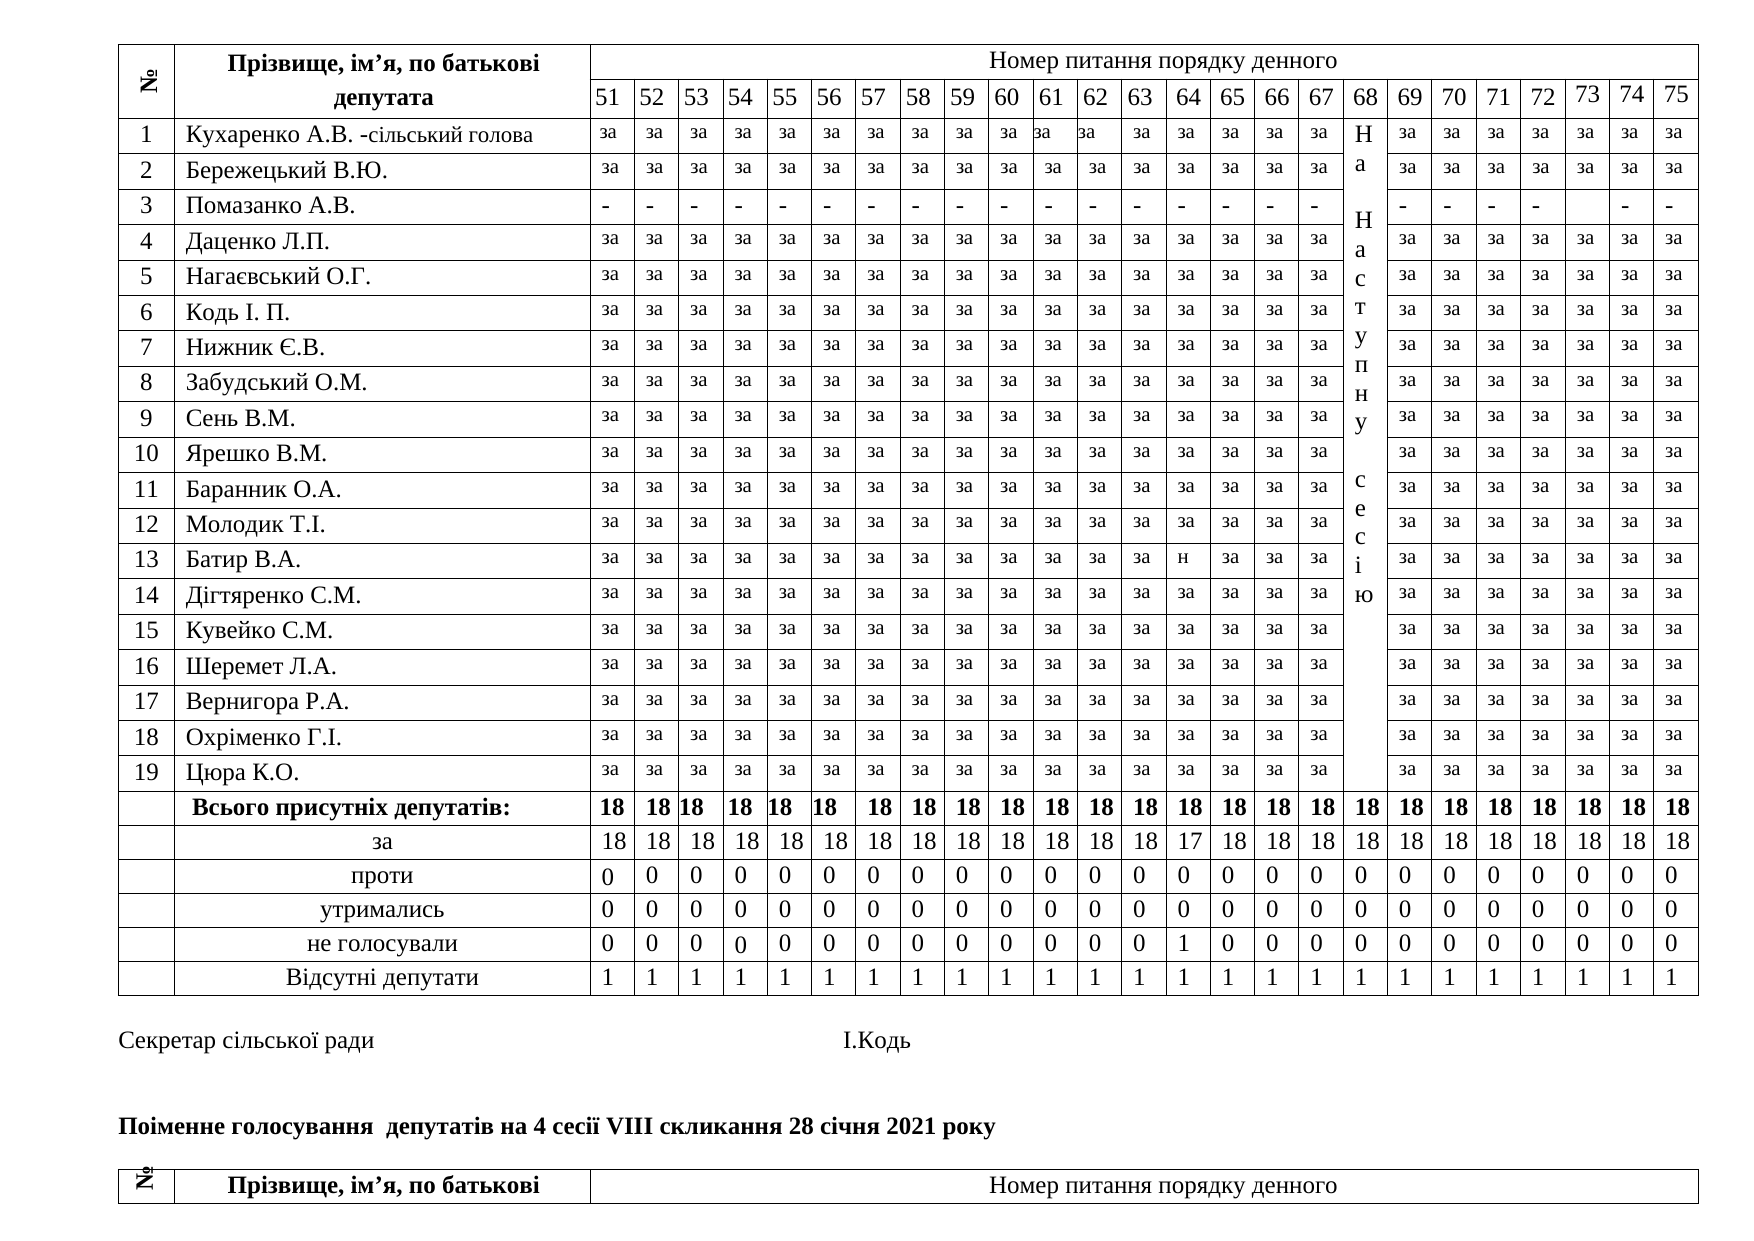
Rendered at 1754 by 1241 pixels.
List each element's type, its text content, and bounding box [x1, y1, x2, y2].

table_cell за [679, 154, 723, 189]
table_cell за [1255, 367, 1298, 401]
table_cell 1 [945, 962, 988, 995]
table_cell за [1654, 509, 1698, 543]
table_cell за [1610, 615, 1653, 649]
table_cell за [1610, 438, 1653, 472]
table_cell 1 [724, 962, 767, 995]
table_cell за [635, 650, 678, 684]
table_cell за [724, 473, 767, 507]
table_cell за [1255, 296, 1298, 330]
table_cell 0 [1654, 928, 1698, 961]
table_cell 0 [1610, 860, 1653, 893]
table_cell за [1034, 544, 1077, 578]
table_cell за [768, 650, 811, 684]
table_cell за [1255, 756, 1298, 791]
table_cell 73 [1566, 80, 1609, 118]
table_cell за [1122, 650, 1166, 684]
table_cell за [1388, 119, 1431, 153]
table_cell за [1167, 296, 1210, 330]
table_cell за [1610, 473, 1653, 507]
table_cell за [1388, 367, 1431, 401]
table_cell за [1654, 119, 1698, 153]
table_cell за [1034, 261, 1077, 295]
table_cell за [1388, 756, 1431, 791]
table_cell 67 [1299, 80, 1343, 118]
table_cell за [1255, 721, 1298, 755]
table_cell [119, 826, 174, 859]
table_cell за [945, 509, 988, 543]
table_cell за [1034, 473, 1077, 507]
table_cell 6 [119, 296, 174, 330]
table_cell Ярешко В.М. [175, 438, 590, 472]
table_cell за [1521, 225, 1565, 259]
table_cell Бережецький В.Ю. [175, 154, 590, 189]
table_cell за [901, 721, 944, 755]
table_cell за [1211, 296, 1254, 330]
table_cell за [989, 686, 1033, 720]
table_cell 14 [119, 579, 174, 614]
table_cell 0 [1344, 928, 1387, 961]
table_cell за [591, 615, 634, 649]
table_cell за [945, 650, 988, 684]
table_cell за [1388, 650, 1431, 684]
table_cell за [1122, 225, 1166, 259]
table_cell 18 [1388, 826, 1431, 859]
table_cell за [1521, 438, 1565, 472]
table_cell 0 [768, 928, 811, 961]
table_cell за [1610, 509, 1653, 543]
table_cell за [1388, 544, 1431, 578]
table_cell за [1167, 402, 1210, 437]
table_cell за [1167, 756, 1210, 791]
table_cell за [1432, 579, 1476, 614]
table_cell за [989, 119, 1033, 153]
table_cell 0 [989, 860, 1033, 893]
table_cell за [812, 225, 855, 259]
table_cell 0 [1122, 860, 1166, 893]
table_cell 1 [635, 962, 678, 995]
table_cell - [856, 190, 900, 224]
table_cell за [1566, 119, 1609, 153]
table_cell за [1255, 473, 1298, 507]
table_cell проти [175, 860, 590, 893]
table_cell за [989, 154, 1033, 189]
table_cell за [1477, 119, 1520, 153]
table_cell за [1167, 438, 1210, 472]
table_cell за [1521, 261, 1565, 295]
table_cell за [945, 367, 988, 401]
table_cell 1 [1034, 962, 1077, 995]
table_cell за [945, 119, 988, 153]
table_cell за [945, 402, 988, 437]
table_cell за [1610, 331, 1653, 366]
table_cell за [1255, 225, 1298, 259]
table_cell за [1388, 686, 1431, 720]
table_cell 0 [812, 928, 855, 961]
table_cell 18 [901, 826, 944, 859]
table_cell 72 [1521, 80, 1565, 118]
table_cell за [679, 331, 723, 366]
table_cell 0 [812, 894, 855, 927]
table_cell за [989, 721, 1033, 755]
table_cell - [1122, 190, 1166, 224]
table_cell - [1432, 190, 1476, 224]
table_cell 18 [768, 826, 811, 859]
table_cell - [945, 190, 988, 224]
table_cell за [724, 296, 767, 330]
table_cell за [1167, 367, 1210, 401]
table_cell 18 [724, 826, 767, 859]
table_cell за [724, 261, 767, 295]
table_cell за [635, 473, 678, 507]
table_cell за [679, 721, 723, 755]
table_cell 18 [1299, 792, 1343, 825]
table_cell 0 [812, 860, 855, 893]
table_cell за [901, 650, 944, 684]
table_cell за [1432, 402, 1476, 437]
table_cell 0 [856, 860, 900, 893]
table_cell за [1521, 119, 1565, 153]
table_cell 0 [1654, 860, 1698, 893]
table_cell 18 [1122, 792, 1166, 825]
table_cell за [1078, 615, 1121, 649]
table_cell за [812, 650, 855, 684]
table_cell за [856, 579, 900, 614]
table_cell за [591, 331, 634, 366]
table_cell 4 [119, 225, 174, 259]
table_cell за [724, 721, 767, 755]
table_cell за [989, 509, 1033, 543]
table_cell 0 [591, 928, 634, 961]
table_cell за [1521, 154, 1565, 189]
table_cell 0 [591, 860, 634, 893]
table_cell 57 [856, 80, 900, 118]
table_cell за [1211, 225, 1254, 259]
text Поіменне голосування депутатів на 4 сесії VІІІ скликання 28 січня 2021 року [118, 1111, 1609, 1140]
table_header № виборчого округу [119, 1170, 174, 1203]
table_cell за [1167, 509, 1210, 543]
table_cell 18 [812, 826, 855, 859]
table_cell за [1122, 119, 1166, 153]
table_cell 0 [1432, 928, 1476, 961]
table_cell за [945, 544, 988, 578]
table_cell 18 [1034, 792, 1077, 825]
table_cell за [945, 438, 988, 472]
table_cell за [768, 119, 811, 153]
table_cell за [1122, 686, 1166, 720]
table_cell 8 [119, 367, 174, 401]
table_cell 0 [1255, 860, 1298, 893]
table_cell за [1654, 261, 1698, 295]
table_cell за [1122, 473, 1166, 507]
table_cell за [679, 473, 723, 507]
table_cell 0 [1477, 928, 1520, 961]
table_cell 0 [1344, 860, 1387, 893]
table_cell 15 [119, 615, 174, 649]
table_cell за [856, 686, 900, 720]
table_cell за [856, 331, 900, 366]
table_cell за [768, 473, 811, 507]
table_cell за [1388, 261, 1431, 295]
table_cell за [1521, 402, 1565, 437]
table_cell за [1477, 756, 1520, 791]
table_cell за [591, 579, 634, 614]
table_cell за [812, 509, 855, 543]
table_cell 0 [679, 860, 723, 893]
table_cell - [724, 190, 767, 224]
table_cell Охріменко Г.І. [175, 721, 590, 755]
table_cell за [724, 225, 767, 259]
table_cell за [1299, 686, 1343, 720]
table_cell за [1211, 579, 1254, 614]
table_cell за [901, 509, 944, 543]
table_cell за [1566, 331, 1609, 366]
table_cell 19 [119, 756, 174, 791]
table_cell 0 [1167, 860, 1210, 893]
table_cell 0 [1167, 894, 1210, 927]
table_cell за [635, 402, 678, 437]
table_cell за [989, 225, 1033, 259]
table_cell за [1122, 331, 1166, 366]
table_cell за [856, 296, 900, 330]
table_cell 18 [1388, 792, 1431, 825]
table_cell 18 [635, 826, 678, 859]
table_cell за [768, 756, 811, 791]
table_cell за [1432, 686, 1476, 720]
table_cell 13 [119, 544, 174, 578]
table_cell 0 [1521, 894, 1565, 927]
table_cell за [1477, 296, 1520, 330]
table_cell за [1078, 473, 1121, 507]
table_cell за [679, 438, 723, 472]
table_cell за [1034, 579, 1077, 614]
table_cell Цюра К.О. [175, 756, 590, 791]
table_cell за [1167, 615, 1210, 649]
table_cell 1 [901, 962, 944, 995]
table_cell за [1034, 119, 1077, 153]
table_cell 70 [1432, 80, 1476, 118]
table_cell за [1432, 473, 1476, 507]
table_cell за [1255, 615, 1298, 649]
table_cell Всього присутніх депутатів: [175, 792, 590, 825]
table_cell за [768, 261, 811, 295]
table_cell за [1477, 154, 1520, 189]
table_cell 0 [856, 894, 900, 927]
table_cell за [1566, 438, 1609, 472]
table_cell 0 [1654, 894, 1698, 927]
table_cell за [1034, 402, 1077, 437]
table_cell Вернигора Р.А. [175, 686, 590, 720]
table_header № виборчого округу [119, 45, 174, 118]
table_cell 0 [901, 860, 944, 893]
table_cell за [856, 721, 900, 755]
table_cell 74 [1610, 80, 1653, 118]
table_cell за [1477, 579, 1520, 614]
table_cell за [1610, 402, 1653, 437]
table_cell 3 [119, 190, 174, 224]
table_cell за [591, 650, 634, 684]
table_cell - [1610, 190, 1653, 224]
table_cell за [945, 579, 988, 614]
table_cell за [679, 367, 723, 401]
table_cell 0 [1299, 894, 1343, 927]
table_cell 18 [119, 721, 174, 755]
table_cell за [1122, 615, 1166, 649]
table_cell 18 [591, 826, 634, 859]
table_cell 18 [1654, 826, 1698, 859]
table_cell 18 [768, 792, 811, 825]
table_cell за [856, 402, 900, 437]
table_cell 2 [119, 154, 174, 189]
table_cell за [591, 261, 634, 295]
table_cell за [768, 615, 811, 649]
table_cell за [591, 544, 634, 578]
table_cell за [901, 615, 944, 649]
table_cell за [635, 615, 678, 649]
table_cell за [1078, 154, 1121, 189]
table_cell за [1299, 438, 1343, 472]
table_cell Сень В.М. [175, 402, 590, 437]
table_cell за [1432, 544, 1476, 578]
table_cell 1 [1432, 962, 1476, 995]
table_cell - [1167, 190, 1210, 224]
table_cell за [989, 296, 1033, 330]
table_cell за [724, 615, 767, 649]
table_cell за [1255, 438, 1298, 472]
table_cell 0 [1388, 894, 1431, 927]
table_cell за [945, 756, 988, 791]
table_cell за [1034, 650, 1077, 684]
table_cell 56 [812, 80, 855, 118]
table_cell 75 [1654, 80, 1698, 118]
table_cell за [635, 261, 678, 295]
table_cell за [1211, 261, 1254, 295]
table_cell за [856, 225, 900, 259]
table_cell Кодь І. П. [175, 296, 590, 330]
table_cell за [989, 367, 1033, 401]
table_cell 1 [679, 962, 723, 995]
table_cell за [1477, 225, 1520, 259]
table_cell за [1432, 296, 1476, 330]
table_cell - [1654, 190, 1698, 224]
table_cell за [679, 650, 723, 684]
table_cell за [1566, 296, 1609, 330]
table_cell за [812, 721, 855, 755]
table_cell за [679, 225, 723, 259]
table_cell за [989, 402, 1033, 437]
table_cell за [1122, 154, 1166, 189]
table_cell 1 [1477, 962, 1520, 995]
table_cell - [679, 190, 723, 224]
table_cell за [1432, 367, 1476, 401]
table_cell за [591, 438, 634, 472]
table_cell за [856, 650, 900, 684]
table_cell 18 [591, 792, 634, 825]
table_cell за [768, 579, 811, 614]
table_cell за [1654, 579, 1698, 614]
table_cell 0 [1299, 860, 1343, 893]
table_cell за [1122, 261, 1166, 295]
table_cell за [1299, 579, 1343, 614]
table_cell 0 [901, 928, 944, 961]
table_cell за [1654, 402, 1698, 437]
table_cell 0 [1344, 894, 1387, 927]
table_cell за [635, 225, 678, 259]
table_cell за [1122, 367, 1166, 401]
table_cell за [1432, 721, 1476, 755]
table_cell за [768, 367, 811, 401]
table_cell 0 [1211, 894, 1254, 927]
table_cell за [1566, 154, 1609, 189]
table_cell 1 [591, 962, 634, 995]
table_cell за [1432, 261, 1476, 295]
table_cell 0 [724, 928, 767, 961]
table_cell 16 [119, 650, 174, 684]
table_cell за [812, 331, 855, 366]
table_cell за [1299, 296, 1343, 330]
table_cell 0 [945, 860, 988, 893]
table_cell за [635, 331, 678, 366]
table_cell за [591, 756, 634, 791]
table_cell за [679, 544, 723, 578]
table_cell 1 [1167, 928, 1210, 961]
table_cell за [635, 367, 678, 401]
table_cell 0 [635, 928, 678, 961]
table_cell за [1610, 544, 1653, 578]
table_cell 1 [1388, 962, 1431, 995]
table_cell за [856, 154, 900, 189]
table_cell за [901, 438, 944, 472]
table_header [175, 1170, 590, 1203]
table_cell 18 [679, 826, 723, 859]
table_cell за [1167, 579, 1210, 614]
table_cell за [591, 119, 634, 153]
table_cell за [1211, 154, 1254, 189]
table_cell за [1167, 686, 1210, 720]
table_cell за [1078, 438, 1121, 472]
table_cell 1 [119, 119, 174, 153]
table_cell за [1566, 721, 1609, 755]
table_cell за [1477, 438, 1520, 472]
table_cell 0 [679, 894, 723, 927]
table_cell 0 [1255, 928, 1298, 961]
table_header Прізвище, ім’я, по батькові депутата [175, 45, 590, 118]
table_cell за [724, 119, 767, 153]
table_cell за [1211, 721, 1254, 755]
table_cell за [724, 686, 767, 720]
table_cell 0 [1078, 928, 1121, 961]
table_cell за [1521, 615, 1565, 649]
table_cell за [1521, 650, 1565, 684]
table_cell за [1034, 721, 1077, 755]
table_cell за [1078, 367, 1121, 401]
table_cell за [1654, 721, 1698, 755]
table_cell Баранник О.А. [175, 473, 590, 507]
table_cell 18 [1211, 792, 1254, 825]
table_cell за [1078, 261, 1121, 295]
table_cell 53 [679, 80, 723, 118]
table_cell за [1078, 509, 1121, 543]
table_cell 0 [1211, 860, 1254, 893]
table_cell [119, 792, 174, 825]
table_cell за [1122, 579, 1166, 614]
table_cell за [1654, 154, 1698, 189]
table_cell 0 [945, 928, 988, 961]
table_cell за [1477, 367, 1520, 401]
table_cell за [1122, 509, 1166, 543]
table_cell 18 [1566, 792, 1609, 825]
table_cell за [1654, 544, 1698, 578]
table_cell 0 [1255, 894, 1298, 927]
table_cell за [635, 296, 678, 330]
table_cell 18 [1610, 792, 1653, 825]
table_cell за [1610, 686, 1653, 720]
table_cell за [768, 686, 811, 720]
table_cell 18 [1078, 792, 1121, 825]
table_cell за [1432, 756, 1476, 791]
table_cell - [1078, 190, 1121, 224]
table_cell за [1521, 473, 1565, 507]
table_cell за [945, 686, 988, 720]
table_cell за [724, 544, 767, 578]
table_cell за [856, 261, 900, 295]
table_cell за [989, 438, 1033, 472]
table_cell за [591, 686, 634, 720]
table_cell за [1299, 756, 1343, 791]
table_cell за [945, 331, 988, 366]
table_cell за [901, 119, 944, 153]
table_cell за [1034, 367, 1077, 401]
table_cell 1 [1654, 962, 1698, 995]
table_cell за [1078, 686, 1121, 720]
table_cell за [1432, 154, 1476, 189]
table_cell за [812, 119, 855, 153]
table_cell за [1477, 721, 1520, 755]
table_cell за [1432, 119, 1476, 153]
table_cell за [1432, 650, 1476, 684]
table_cell 60 [989, 80, 1033, 118]
table_cell 0 [1388, 860, 1431, 893]
table_cell за [1299, 367, 1343, 401]
table_cell 0 [591, 894, 634, 927]
table_cell за [1521, 296, 1565, 330]
table_cell за [768, 225, 811, 259]
table_cell за [989, 756, 1033, 791]
table_cell за [768, 509, 811, 543]
table_cell за [901, 686, 944, 720]
table_cell за [635, 438, 678, 472]
table_cell за [1299, 615, 1343, 649]
table_cell за [989, 615, 1033, 649]
table_cell за [635, 756, 678, 791]
table_cell за [768, 721, 811, 755]
table_cell 0 [635, 860, 678, 893]
table_cell 55 [768, 80, 811, 118]
table_cell 18 [1211, 826, 1254, 859]
table_cell за [856, 509, 900, 543]
table_cell за [1432, 615, 1476, 649]
table_cell за [1211, 473, 1254, 507]
table_cell за [1299, 154, 1343, 189]
table_cell - [1255, 190, 1298, 224]
table_cell за [1610, 154, 1653, 189]
table_cell 10 [119, 438, 174, 472]
table_cell 18 [945, 826, 988, 859]
table_cell 18 [1078, 826, 1121, 859]
table_cell 9 [119, 402, 174, 437]
table_cell за [1566, 509, 1609, 543]
table_cell 18 [1299, 826, 1343, 859]
table_cell за [1299, 650, 1343, 684]
table_cell за [635, 686, 678, 720]
table_cell за [1477, 261, 1520, 295]
table_cell за [1211, 686, 1254, 720]
table_cell 18 [1432, 826, 1476, 859]
table_cell Даценко Л.П. [175, 225, 590, 259]
table_cell - [901, 190, 944, 224]
table_cell 18 [1167, 792, 1210, 825]
table_cell Батир В.А. [175, 544, 590, 578]
table_cell 11 [119, 473, 174, 507]
table_cell за [1078, 544, 1121, 578]
table_cell 61 [1034, 80, 1077, 118]
table_cell - [1211, 190, 1254, 224]
table_cell за [989, 331, 1033, 366]
table_cell 0 [1566, 928, 1609, 961]
table_cell за [856, 473, 900, 507]
table_cell за [1610, 650, 1653, 684]
table_cell 1 [812, 962, 855, 995]
table_cell 17 [1167, 826, 1210, 859]
table_cell за [1299, 261, 1343, 295]
table_cell 18 [1521, 826, 1565, 859]
table_cell 1 [1566, 962, 1609, 995]
table_cell за [1078, 225, 1121, 259]
table_cell за [1034, 225, 1077, 259]
table_cell за [1388, 331, 1431, 366]
table_cell за [1167, 154, 1210, 189]
table_cell за [1610, 225, 1653, 259]
table_cell не голосували [175, 928, 590, 961]
table_cell Забудський О.М. [175, 367, 590, 401]
table_cell за [724, 402, 767, 437]
table_cell На Наступну сес ію [1344, 119, 1387, 791]
table_cell за [724, 579, 767, 614]
table_cell за [1566, 225, 1609, 259]
table_cell 0 [1566, 894, 1609, 927]
table_cell за [679, 119, 723, 153]
table_cell за [1078, 579, 1121, 614]
table_cell за [1610, 756, 1653, 791]
table_cell за [1521, 721, 1565, 755]
table_cell н [1167, 544, 1210, 578]
table_cell 62 [1078, 80, 1121, 118]
table_cell за [1388, 296, 1431, 330]
table_cell за [1654, 296, 1698, 330]
table_cell за [1388, 579, 1431, 614]
table_cell за [1255, 544, 1298, 578]
table_cell 0 [724, 894, 767, 927]
table_cell 0 [901, 894, 944, 927]
table_cell 0 [1432, 860, 1476, 893]
table_cell за [1078, 650, 1121, 684]
table_cell за [1566, 544, 1609, 578]
table_cell за [679, 686, 723, 720]
table_cell 18 [1432, 792, 1476, 825]
table_cell Нагаєвський О.Г. [175, 261, 590, 295]
table_cell за [1477, 615, 1520, 649]
table_cell 1 [1211, 962, 1254, 995]
table_cell за [1388, 509, 1431, 543]
table_cell за [768, 544, 811, 578]
table_cell за [856, 119, 900, 153]
table_cell 54 [724, 80, 767, 118]
table_cell [119, 962, 174, 995]
table_cell за [591, 402, 634, 437]
table_cell за [175, 826, 590, 859]
table_cell 0 [856, 928, 900, 961]
table_cell за [945, 721, 988, 755]
table_cell за [1610, 261, 1653, 295]
table_cell 0 [1566, 860, 1609, 893]
table_cell за [1299, 225, 1343, 259]
table_cell за [856, 438, 900, 472]
table_cell за [1610, 367, 1653, 401]
table_cell за [1034, 154, 1077, 189]
table_cell за [901, 225, 944, 259]
table_cell 18 [989, 826, 1033, 859]
table_cell 18 [812, 792, 855, 825]
table_cell за [1654, 686, 1698, 720]
table_cell 0 [1078, 894, 1121, 927]
table_cell за [724, 650, 767, 684]
table_cell за [945, 261, 988, 295]
table_cell 0 [1122, 928, 1166, 961]
table_cell [119, 894, 174, 927]
table_cell 0 [989, 928, 1033, 961]
table_cell за [1122, 544, 1166, 578]
table_cell за [1654, 438, 1698, 472]
table_cell 18 [1344, 792, 1387, 825]
table_cell за [1521, 331, 1565, 366]
table_cell Нижник Є.В. [175, 331, 590, 366]
table_header Номер питання порядку денного [591, 45, 1698, 78]
table_cell за [1167, 261, 1210, 295]
table_cell за [768, 438, 811, 472]
table_cell Кувейко С.М. [175, 615, 590, 649]
table_cell за [1566, 579, 1609, 614]
table_cell за [724, 756, 767, 791]
table_cell за [901, 296, 944, 330]
table_cell 1 [1255, 962, 1298, 995]
table_cell - [1299, 190, 1343, 224]
table_cell за [1078, 721, 1121, 755]
table_cell за [1432, 331, 1476, 366]
table_cell за [1566, 756, 1609, 791]
table_cell за [812, 402, 855, 437]
table_cell за [812, 579, 855, 614]
table_cell 69 [1388, 80, 1431, 118]
table_cell 0 [989, 894, 1033, 927]
table_cell 1 [1122, 962, 1166, 995]
table_cell за [1654, 473, 1698, 507]
table_cell за [724, 509, 767, 543]
table_cell за [1477, 331, 1520, 366]
table_cell за [1034, 756, 1077, 791]
table_cell 0 [679, 928, 723, 961]
table_cell за [1255, 509, 1298, 543]
table_cell за [635, 721, 678, 755]
table_cell за [635, 119, 678, 153]
table_cell - [812, 190, 855, 224]
table_cell за [1299, 119, 1343, 153]
table_cell за [1078, 119, 1121, 153]
table_cell за [1654, 225, 1698, 259]
table_cell 18 [1255, 826, 1298, 859]
table_cell за [901, 331, 944, 366]
table_cell за [724, 438, 767, 472]
table_cell 18 [724, 792, 767, 825]
table_cell Відсутні депутати [175, 962, 590, 995]
table_cell 18 [1521, 792, 1565, 825]
table_cell за [679, 402, 723, 437]
table_cell за [989, 650, 1033, 684]
table_cell 0 [1122, 894, 1166, 927]
table_cell 0 [945, 894, 988, 927]
table_cell за [1521, 509, 1565, 543]
table_cell за [1610, 119, 1653, 153]
table_cell за [812, 544, 855, 578]
table_cell за [901, 756, 944, 791]
table_cell за [1034, 615, 1077, 649]
table_cell за [1211, 331, 1254, 366]
table_cell за [1610, 721, 1653, 755]
table_cell за [1477, 650, 1520, 684]
table_cell за [1566, 402, 1609, 437]
table_cell за [856, 367, 900, 401]
table_cell 0 [1521, 928, 1565, 961]
table_cell за [1299, 473, 1343, 507]
table_cell 0 [1432, 894, 1476, 927]
table_cell 51 [591, 80, 634, 118]
table_cell за [1566, 686, 1609, 720]
table_cell за [1211, 544, 1254, 578]
table_cell за [1255, 261, 1298, 295]
table_cell Дігтяренко С.М. [175, 579, 590, 614]
table_cell за [591, 367, 634, 401]
table_cell 18 [901, 792, 944, 825]
table_cell 18 [635, 792, 678, 825]
table_cell 12 [119, 509, 174, 543]
table_cell 1 [1299, 962, 1343, 995]
table_cell за [1299, 721, 1343, 755]
table_cell за [1388, 225, 1431, 259]
table_cell за [812, 367, 855, 401]
table_cell за [679, 756, 723, 791]
table_cell за [768, 331, 811, 366]
table_cell за [679, 509, 723, 543]
table_cell за [901, 261, 944, 295]
table_cell за [901, 402, 944, 437]
table_cell за [1078, 331, 1121, 366]
table_cell 1 [1078, 962, 1121, 995]
table_cell за [591, 509, 634, 543]
table_cell за [1122, 296, 1166, 330]
table_cell 1 [1521, 962, 1565, 995]
table_cell 65 [1211, 80, 1254, 118]
table_cell - [989, 190, 1033, 224]
table_cell за [945, 154, 988, 189]
table_cell 18 [1610, 826, 1653, 859]
table_cell за [1432, 509, 1476, 543]
table_cell за [812, 261, 855, 295]
table_cell за [1299, 402, 1343, 437]
table_cell за [1211, 509, 1254, 543]
table_cell за [1654, 650, 1698, 684]
table_cell за [1521, 686, 1565, 720]
table_cell за [1167, 721, 1210, 755]
table_cell за [724, 367, 767, 401]
table_cell за [1211, 402, 1254, 437]
table_cell 0 [1610, 928, 1653, 961]
table_cell за [856, 615, 900, 649]
table_cell за [1211, 756, 1254, 791]
table_cell за [1255, 650, 1298, 684]
table_cell за [945, 473, 988, 507]
table_cell 0 [768, 860, 811, 893]
table_cell за [812, 756, 855, 791]
table_cell - [1521, 190, 1565, 224]
table_cell за [1211, 367, 1254, 401]
table_cell за [1255, 579, 1298, 614]
table_cell за [1566, 615, 1609, 649]
table_cell за [989, 544, 1033, 578]
table_cell за [1432, 438, 1476, 472]
table_cell за [679, 615, 723, 649]
table_cell 0 [635, 894, 678, 927]
table_cell Молодик Т.І. [175, 509, 590, 543]
table_cell за [1034, 331, 1077, 366]
table_cell за [635, 154, 678, 189]
table_cell 68 [1344, 80, 1387, 118]
table_cell за [1255, 686, 1298, 720]
table_cell 0 [1477, 860, 1520, 893]
table_cell за [1388, 721, 1431, 755]
table_cell 71 [1477, 80, 1520, 118]
table_cell [119, 860, 174, 893]
table_cell за [1388, 154, 1431, 189]
table_cell 18 [856, 826, 900, 859]
table_cell 0 [1034, 928, 1077, 961]
table_cell за [1477, 686, 1520, 720]
table_cell за [1299, 509, 1343, 543]
table_cell за [1034, 686, 1077, 720]
table_cell за [1566, 650, 1609, 684]
table_cell за [635, 544, 678, 578]
table_cell за [1078, 296, 1121, 330]
table_cell за [768, 402, 811, 437]
table_cell за [1034, 509, 1077, 543]
table_cell за [901, 579, 944, 614]
table_cell 18 [1034, 826, 1077, 859]
table_cell 5 [119, 261, 174, 295]
table_cell 18 [856, 792, 900, 825]
table_cell за [1610, 296, 1653, 330]
table_cell за [945, 615, 988, 649]
table_cell за [1167, 473, 1210, 507]
table_cell за [901, 367, 944, 401]
table_cell за [1122, 721, 1166, 755]
table_cell за [989, 473, 1033, 507]
table_cell за [989, 579, 1033, 614]
table_cell за [1388, 473, 1431, 507]
table_cell 0 [1521, 860, 1565, 893]
table_cell за [1034, 438, 1077, 472]
table_cell за [1477, 509, 1520, 543]
table_cell за [901, 154, 944, 189]
table_cell - [1477, 190, 1520, 224]
table_cell 0 [1388, 928, 1431, 961]
table_cell за [812, 615, 855, 649]
table_cell за [1122, 438, 1166, 472]
table_cell 18 [1344, 826, 1387, 859]
table_cell за [1167, 119, 1210, 153]
table_cell [119, 928, 174, 961]
table_cell 1 [768, 962, 811, 995]
table_cell за [635, 509, 678, 543]
table_cell за [679, 579, 723, 614]
table_cell за [1255, 402, 1298, 437]
table_cell за [1167, 225, 1210, 259]
table_cell 64 [1167, 80, 1210, 118]
table_cell 63 [1122, 80, 1166, 118]
table_cell за [1432, 225, 1476, 259]
table_cell за [1299, 331, 1343, 366]
table_cell за [945, 225, 988, 259]
table_cell за [1654, 756, 1698, 791]
table_cell 66 [1255, 80, 1298, 118]
table_cell 52 [635, 80, 678, 118]
table_cell за [812, 154, 855, 189]
table_cell за [1388, 438, 1431, 472]
table_cell 0 [1211, 928, 1254, 961]
table_cell 0 [1034, 860, 1077, 893]
table_cell за [591, 225, 634, 259]
table_cell Помазанко А.В. [175, 190, 590, 224]
table_cell 1 [856, 962, 900, 995]
table_cell за [1034, 296, 1077, 330]
table_cell за [1255, 119, 1298, 153]
table_cell за [591, 473, 634, 507]
table_cell за [1167, 331, 1210, 366]
table_cell за [1299, 544, 1343, 578]
table_cell за [945, 296, 988, 330]
table_cell 18 [1477, 792, 1520, 825]
table_header Номер питання порядку денного [591, 1170, 1698, 1203]
table_cell за [1211, 438, 1254, 472]
table_cell за [1211, 650, 1254, 684]
table_cell за [1078, 402, 1121, 437]
table_cell за [1654, 367, 1698, 401]
table_cell за [812, 296, 855, 330]
table_cell за [812, 438, 855, 472]
table_cell за [1477, 473, 1520, 507]
table_cell за [1654, 615, 1698, 649]
table_cell 1 [1344, 962, 1387, 995]
table_cell за [1388, 615, 1431, 649]
table_cell за [856, 756, 900, 791]
table_cell 18 [1566, 826, 1609, 859]
table_cell за [1566, 261, 1609, 295]
table_cell за [1610, 579, 1653, 614]
table_cell за [679, 261, 723, 295]
table_cell за [812, 686, 855, 720]
table_cell 7 [119, 331, 174, 366]
table_cell за [724, 154, 767, 189]
table_cell за [768, 154, 811, 189]
text Секретар сільської ради І.Кодь [118, 1025, 1609, 1054]
table_cell 18 [1654, 792, 1698, 825]
table_cell 18 [945, 792, 988, 825]
table_cell утримались [175, 894, 590, 927]
table_cell за [1566, 367, 1609, 401]
table_cell за [1654, 331, 1698, 366]
table_cell за [1477, 402, 1520, 437]
table_cell 17 [119, 686, 174, 720]
table_cell 0 [1299, 928, 1343, 961]
table_cell 0 [768, 894, 811, 927]
table_cell за [1521, 579, 1565, 614]
table_cell за [635, 579, 678, 614]
table_cell за [1167, 650, 1210, 684]
table_cell 59 [945, 80, 988, 118]
table_cell за [856, 544, 900, 578]
table_cell за [812, 473, 855, 507]
table_cell за [1211, 119, 1254, 153]
table_cell за [1122, 402, 1166, 437]
table_cell за [1255, 154, 1298, 189]
table_cell Кухаренко А.В. -сільський голова [175, 119, 590, 153]
table_cell за [1122, 756, 1166, 791]
table_cell 1 [1167, 962, 1210, 995]
table_cell 0 [1078, 860, 1121, 893]
table_cell 0 [724, 860, 767, 893]
table_cell - [1034, 190, 1077, 224]
table_cell за [1388, 402, 1431, 437]
table_cell 18 [1122, 826, 1166, 859]
table_cell - [591, 190, 634, 224]
table_cell за [1211, 615, 1254, 649]
table_cell - [1388, 190, 1431, 224]
table_cell за [724, 331, 767, 366]
table_cell [1566, 190, 1609, 224]
table_cell за [591, 296, 634, 330]
table_cell за [1521, 756, 1565, 791]
table_cell за [1477, 544, 1520, 578]
table_cell 18 [989, 792, 1033, 825]
table_cell за [989, 261, 1033, 295]
table_cell за [679, 296, 723, 330]
table_cell за [901, 544, 944, 578]
table_cell за [591, 154, 634, 189]
table_cell 1 [989, 962, 1033, 995]
table_cell за [1521, 544, 1565, 578]
table_cell 58 [901, 80, 944, 118]
table_cell Шеремет Л.А. [175, 650, 590, 684]
table_cell за [1566, 473, 1609, 507]
table_cell - [635, 190, 678, 224]
table_cell 0 [1477, 894, 1520, 927]
table_cell за [768, 296, 811, 330]
table_cell 18 [1477, 826, 1520, 859]
table_cell за [1078, 756, 1121, 791]
table_cell - [768, 190, 811, 224]
table_cell 1 [1610, 962, 1653, 995]
table_cell 0 [1034, 894, 1077, 927]
table_cell 18 [679, 792, 723, 825]
table_cell за [591, 721, 634, 755]
table_cell 18 [1255, 792, 1298, 825]
table_cell за [901, 473, 944, 507]
table_cell за [1255, 331, 1298, 366]
table_cell за [1521, 367, 1565, 401]
table_cell 0 [1610, 894, 1653, 927]
